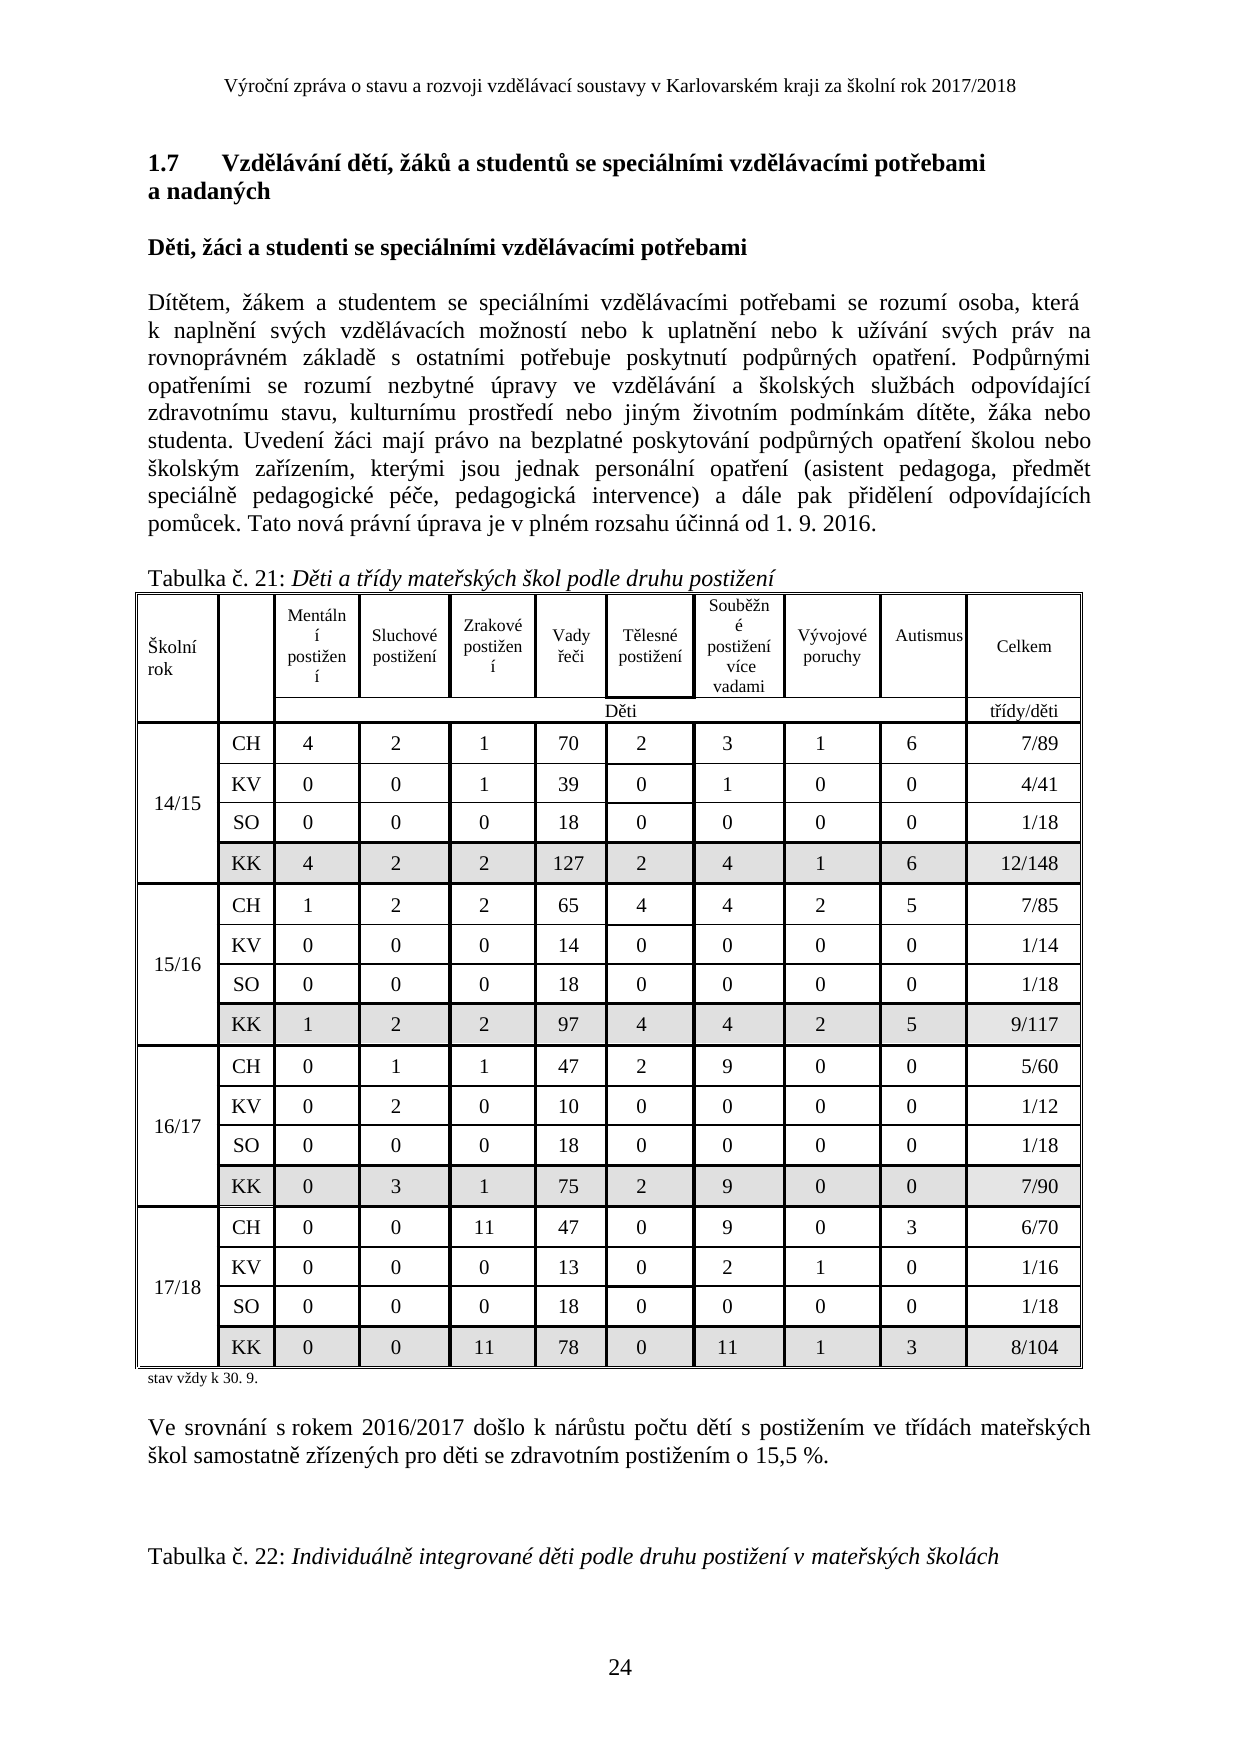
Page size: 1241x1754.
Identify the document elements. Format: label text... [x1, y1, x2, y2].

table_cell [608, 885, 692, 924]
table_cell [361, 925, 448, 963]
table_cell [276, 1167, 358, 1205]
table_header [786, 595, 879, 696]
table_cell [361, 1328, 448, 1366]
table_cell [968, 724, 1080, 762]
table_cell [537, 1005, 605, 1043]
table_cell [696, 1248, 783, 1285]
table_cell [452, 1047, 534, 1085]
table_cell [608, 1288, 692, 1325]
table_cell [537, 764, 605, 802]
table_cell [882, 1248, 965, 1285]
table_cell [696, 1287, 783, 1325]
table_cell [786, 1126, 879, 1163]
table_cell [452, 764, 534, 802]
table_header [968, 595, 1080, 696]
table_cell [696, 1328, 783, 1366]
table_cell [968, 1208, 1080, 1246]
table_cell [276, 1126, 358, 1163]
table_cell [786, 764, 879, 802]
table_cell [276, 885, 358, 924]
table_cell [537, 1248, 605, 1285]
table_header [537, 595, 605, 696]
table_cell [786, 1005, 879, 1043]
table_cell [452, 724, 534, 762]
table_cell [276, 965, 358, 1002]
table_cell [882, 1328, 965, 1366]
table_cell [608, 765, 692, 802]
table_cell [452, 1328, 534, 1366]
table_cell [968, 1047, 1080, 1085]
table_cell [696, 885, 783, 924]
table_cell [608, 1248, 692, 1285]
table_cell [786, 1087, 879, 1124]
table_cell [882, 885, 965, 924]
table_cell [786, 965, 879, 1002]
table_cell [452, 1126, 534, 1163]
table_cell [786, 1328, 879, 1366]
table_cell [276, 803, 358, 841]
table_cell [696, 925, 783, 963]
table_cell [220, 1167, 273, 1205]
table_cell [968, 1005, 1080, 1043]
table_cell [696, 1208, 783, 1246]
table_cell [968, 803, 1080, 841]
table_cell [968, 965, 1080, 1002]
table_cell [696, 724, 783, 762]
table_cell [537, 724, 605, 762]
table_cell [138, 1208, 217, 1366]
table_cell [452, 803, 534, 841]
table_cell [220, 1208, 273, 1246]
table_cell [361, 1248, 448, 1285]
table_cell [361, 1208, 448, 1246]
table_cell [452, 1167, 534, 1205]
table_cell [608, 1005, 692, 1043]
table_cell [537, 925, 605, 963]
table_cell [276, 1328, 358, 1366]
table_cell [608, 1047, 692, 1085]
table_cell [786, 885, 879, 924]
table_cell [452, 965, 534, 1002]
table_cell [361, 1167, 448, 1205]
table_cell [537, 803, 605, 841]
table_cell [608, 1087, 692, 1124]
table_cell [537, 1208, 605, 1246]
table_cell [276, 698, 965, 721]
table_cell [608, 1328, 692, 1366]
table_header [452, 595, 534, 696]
text Ve srovnání s rokem 2016/2017 došlo k nárůstu počtu dětí s postižením ve třídách mateřských škol samostatně zřízených pro děti se zdravotním postižením o 15,5 %. [148, 1413, 1092, 1469]
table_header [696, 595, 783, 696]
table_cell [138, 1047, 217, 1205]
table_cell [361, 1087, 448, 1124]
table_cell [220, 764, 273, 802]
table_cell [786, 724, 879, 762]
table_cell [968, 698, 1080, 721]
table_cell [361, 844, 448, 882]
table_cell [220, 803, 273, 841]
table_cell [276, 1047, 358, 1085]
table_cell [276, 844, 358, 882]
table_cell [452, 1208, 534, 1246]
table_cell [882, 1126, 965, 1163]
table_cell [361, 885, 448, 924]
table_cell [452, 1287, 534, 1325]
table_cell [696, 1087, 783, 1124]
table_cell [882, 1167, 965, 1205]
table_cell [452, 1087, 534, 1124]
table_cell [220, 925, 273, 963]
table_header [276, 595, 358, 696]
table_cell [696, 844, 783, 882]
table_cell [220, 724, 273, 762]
text Tabulka č. 22: Individuálně integrované děti podle druhu postižení v mateřských školách [148, 1542, 1092, 1569]
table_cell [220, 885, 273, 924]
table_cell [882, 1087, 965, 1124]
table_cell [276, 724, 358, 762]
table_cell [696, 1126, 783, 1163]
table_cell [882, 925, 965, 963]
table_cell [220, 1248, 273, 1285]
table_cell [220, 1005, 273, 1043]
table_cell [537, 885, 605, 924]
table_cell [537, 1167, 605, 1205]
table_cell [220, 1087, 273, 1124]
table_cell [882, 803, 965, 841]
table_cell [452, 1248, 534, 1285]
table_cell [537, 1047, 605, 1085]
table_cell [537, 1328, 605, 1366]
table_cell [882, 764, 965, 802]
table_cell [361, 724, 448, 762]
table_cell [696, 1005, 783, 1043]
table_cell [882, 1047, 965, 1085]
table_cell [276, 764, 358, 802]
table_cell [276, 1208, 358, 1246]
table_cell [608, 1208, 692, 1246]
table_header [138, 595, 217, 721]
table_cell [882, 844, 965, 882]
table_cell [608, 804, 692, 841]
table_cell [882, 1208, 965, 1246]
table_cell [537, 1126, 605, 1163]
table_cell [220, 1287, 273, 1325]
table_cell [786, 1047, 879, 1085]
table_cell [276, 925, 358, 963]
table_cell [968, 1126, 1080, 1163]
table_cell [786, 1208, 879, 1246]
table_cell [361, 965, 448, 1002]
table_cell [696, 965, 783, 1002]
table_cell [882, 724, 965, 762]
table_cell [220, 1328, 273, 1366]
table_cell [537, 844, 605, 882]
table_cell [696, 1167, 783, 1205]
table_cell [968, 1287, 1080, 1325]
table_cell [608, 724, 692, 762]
subtitle 1.7 Vzdělávání dětí, žáků a studentů se speciálními vzdělávacími potřebami a nadaných [148, 148, 1092, 205]
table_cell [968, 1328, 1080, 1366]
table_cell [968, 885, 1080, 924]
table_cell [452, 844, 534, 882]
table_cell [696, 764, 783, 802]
text Dítětem, žákem a studentem se speciálními vzdělávacími potřebami se rozumí osoba, která k naplnění svých vzdělávacích možností nebo k uplatnění nebo k užívání svých práv na rovnoprávném základě s ostatními potřebuje poskytnutí podpůrných opatření. Podpůrnými opatřeními se rozumí nezbytné úpravy ve vzdělávání a školských službách odpovídající zdravotnímu stavu, kulturnímu prostředí nebo jiným životním podmínkám dítěte, žáka nebo studenta. Uvedení žáci mají právo na bezplatné poskytování podpůrných opatření školou nebo školským zařízením, kterými jsou jednak personální opatření (asistent pedagoga, předmět speciálně pedagogické péče, pedagogická intervence) a dále pak přidělení odpovídajících pomůcek. Tato nová právní úprava je v plném rozsahu účinná od 1. 9. 2016. [148, 288, 1092, 536]
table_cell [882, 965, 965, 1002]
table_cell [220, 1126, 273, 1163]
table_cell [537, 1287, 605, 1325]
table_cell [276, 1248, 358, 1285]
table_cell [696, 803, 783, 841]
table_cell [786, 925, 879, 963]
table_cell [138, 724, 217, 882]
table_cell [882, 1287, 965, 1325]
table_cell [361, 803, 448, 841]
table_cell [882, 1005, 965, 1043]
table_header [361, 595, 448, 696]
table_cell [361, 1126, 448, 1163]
text Tabulka č. 21: Děti a třídy mateřských škol podle druhu postižení [148, 564, 1092, 592]
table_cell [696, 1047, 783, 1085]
text Děti, žáci a studenti se speciálními vzdělávacími potřebami [148, 233, 1092, 260]
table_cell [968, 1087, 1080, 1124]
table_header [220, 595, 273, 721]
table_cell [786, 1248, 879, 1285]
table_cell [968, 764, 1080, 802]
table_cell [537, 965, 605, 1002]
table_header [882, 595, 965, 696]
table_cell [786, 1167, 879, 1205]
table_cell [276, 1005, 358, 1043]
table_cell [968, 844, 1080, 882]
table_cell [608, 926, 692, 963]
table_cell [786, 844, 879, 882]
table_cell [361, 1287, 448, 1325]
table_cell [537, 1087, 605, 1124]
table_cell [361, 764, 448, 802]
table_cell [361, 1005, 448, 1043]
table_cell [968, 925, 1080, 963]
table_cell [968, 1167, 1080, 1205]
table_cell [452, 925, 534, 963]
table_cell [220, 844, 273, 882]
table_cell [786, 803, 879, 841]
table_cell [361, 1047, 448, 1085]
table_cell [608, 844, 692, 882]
text stav vždy k 30. 9. [148, 1369, 1092, 1387]
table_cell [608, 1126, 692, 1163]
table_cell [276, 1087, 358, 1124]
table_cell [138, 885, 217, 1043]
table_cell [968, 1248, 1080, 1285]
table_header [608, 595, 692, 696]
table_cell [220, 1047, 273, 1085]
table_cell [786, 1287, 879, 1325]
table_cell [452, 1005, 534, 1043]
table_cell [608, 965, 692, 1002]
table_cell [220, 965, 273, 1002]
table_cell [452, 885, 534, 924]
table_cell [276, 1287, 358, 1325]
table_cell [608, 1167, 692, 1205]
